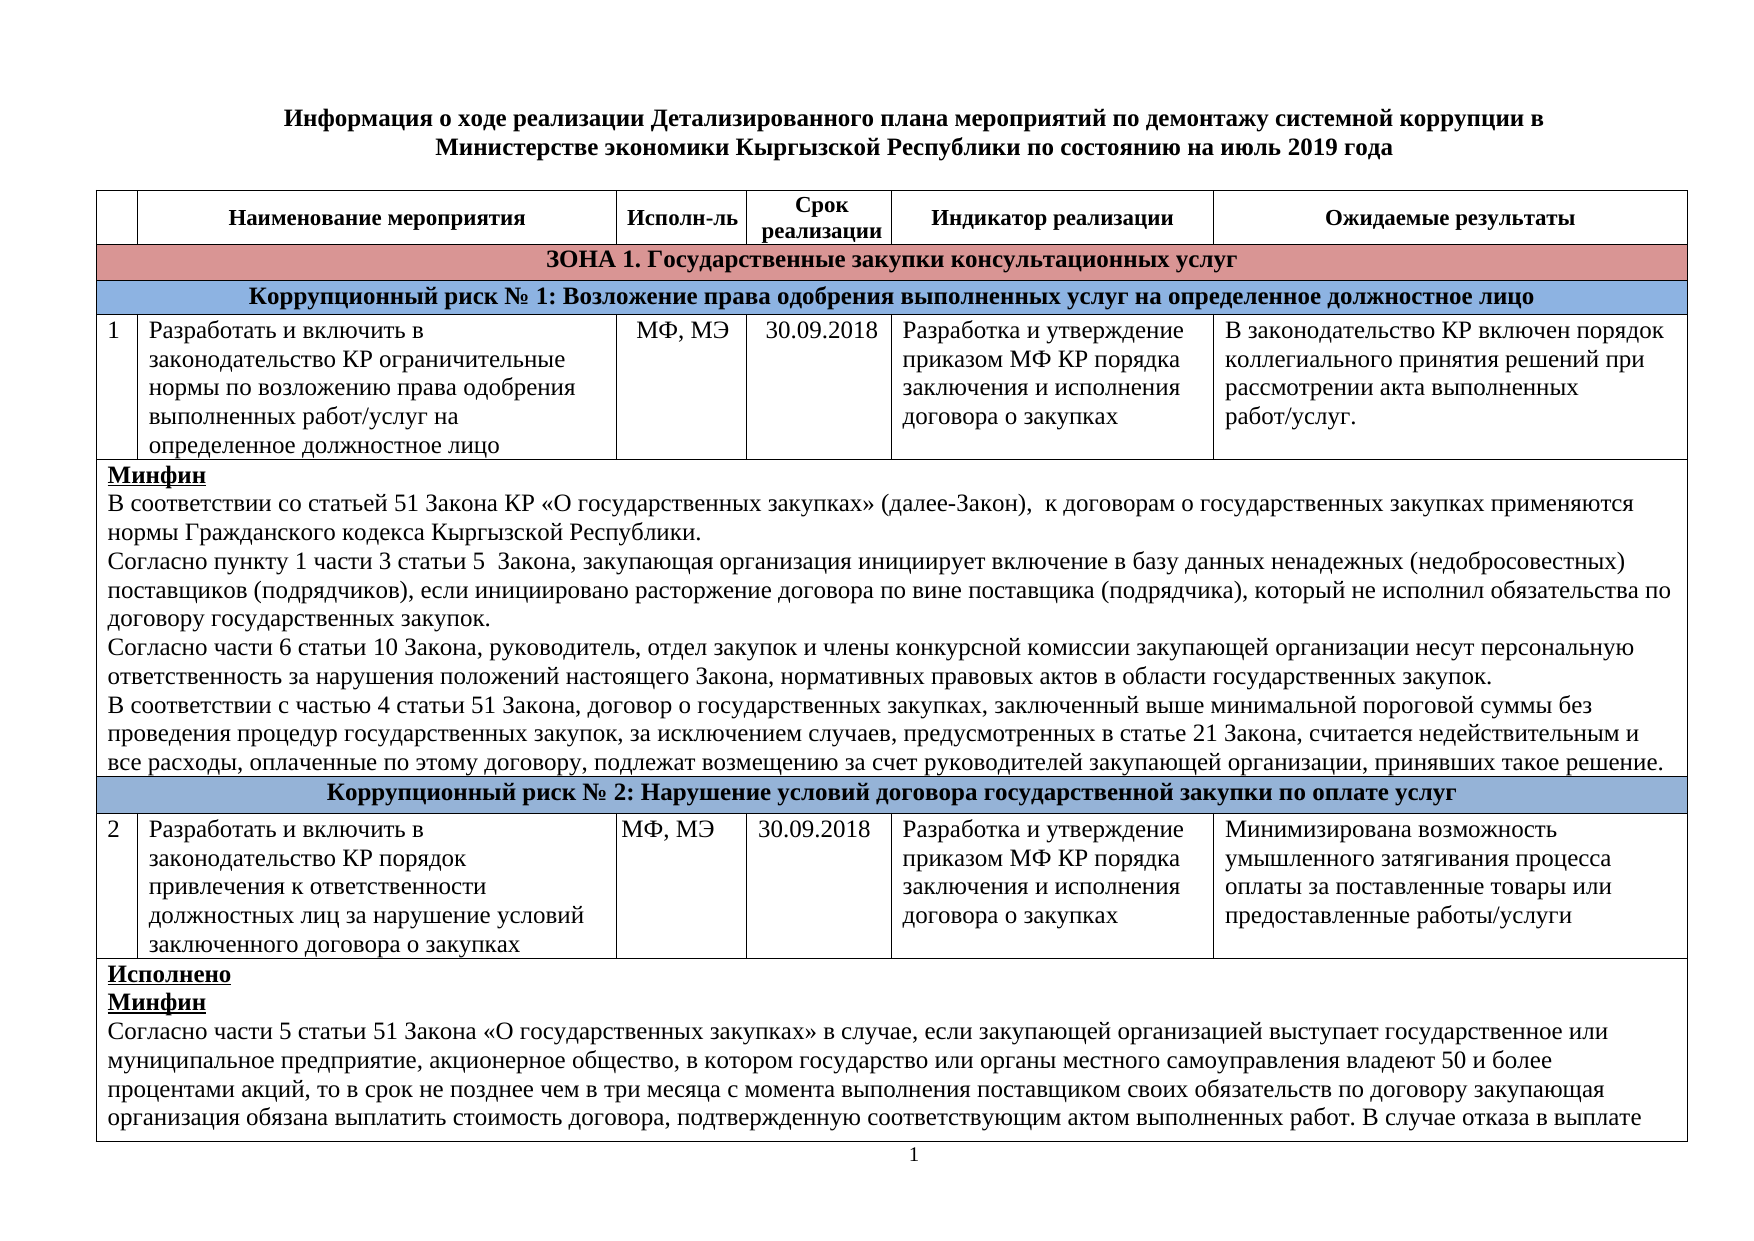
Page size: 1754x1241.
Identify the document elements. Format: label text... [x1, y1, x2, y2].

table_cell Разработка и утверждение приказом МФ КР порядка заключения и исполнения договора о закупках [892, 814, 1213, 958]
table_cell 1 [97, 315, 137, 459]
table_cell 30.09.2018 [747, 315, 891, 459]
table_cell МФ, МЭ [617, 814, 746, 958]
table_header Ожидаемые результаты [1214, 191, 1687, 243]
table_header Срок реализации [747, 191, 891, 243]
text Информация о ходе реализации Детализированного плана мероприятий по демонтажу системной коррупции в [118, 103, 1636, 132]
table_header [97, 191, 137, 243]
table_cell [97, 959, 1687, 1141]
table_cell 2 [97, 814, 137, 958]
table_cell Разработка и утверждение приказом МФ КР порядка заключения и исполнения договора о закупках [892, 315, 1213, 459]
table_cell МФ, МЭ [617, 315, 746, 459]
table_cell В законодательство КР включен порядок коллегиального принятия решений при рассмотрении акта выполненных работ/услуг. [1214, 315, 1687, 459]
table_cell Коррупционный риск № 2: Нарушение условий договора государственной закупки по оплате услуг [97, 777, 1687, 813]
table_cell ЗОНА 1. Государственные закупки консультационных услуг [97, 245, 1687, 280]
table_cell Минфин В соответствии со статьей 51 Закона КР «О государственных закупках» (далее-Закон), к договорам о государственных закупках применяются нормы Гражданского кодекса Кыргызской Республики. Согласно пункту 1 части 3 статьи 5 Закона, закупающая организация инициирует включение в базу данных ненадежных (недобросовестных) поставщиков (подрядчиков), если инициировано расторжение договора по вине поставщика (подрядчика), который не исполнил обязательства по договору государственных закупок. Согласно части 6 статьи 10 Закона, руководитель, отдел закупок и члены конкурсной комиссии закупающей организации несут персональную ответственность за нарушения положений настоящего Закона, нормативных правовых актов в области государственных закупок. В соответствии с частью 4 статьи 51 Закона, договор о государственных закупках, заключенный выше минимальной пороговой суммы без проведения процедур государственных закупок, за исключением случаев, предусмотренных в статье 21 Закона, считается недействительным и все расходы, оплаченные по этому договору, подлежат возмещению за счет руководителей закупающей организации, принявших такое решение. [97, 460, 1687, 776]
table_cell Разработать и включить в законодательство КР порядок привлечения к ответственности должностных лиц за нарушение условий заключенного договора о закупках [138, 814, 616, 958]
table_header Индикатор реализации [892, 191, 1213, 243]
table_header Наименование мероприятия [138, 191, 616, 243]
table_cell Минимизирована возможность умышленного затягивания процесса оплаты за поставленные товары или предоставленные работы/услуги [1214, 814, 1687, 958]
table_cell Коррупционный риск № 1: Возложение права одобрения выполненных услуг на определенное должностное лицо [97, 281, 1687, 314]
text Министерстве экономики Кыргызской Республики по состоянию на июль 2019 года [118, 132, 1636, 161]
table_header Исполн-ль [617, 191, 746, 243]
table_cell Разработать и включить в законодательство КР ограничительные нормы по возложению права одобрения выполненных работ/услуг на определенное должностное лицо [138, 315, 616, 459]
table_cell 30.09.2018 [747, 814, 891, 958]
